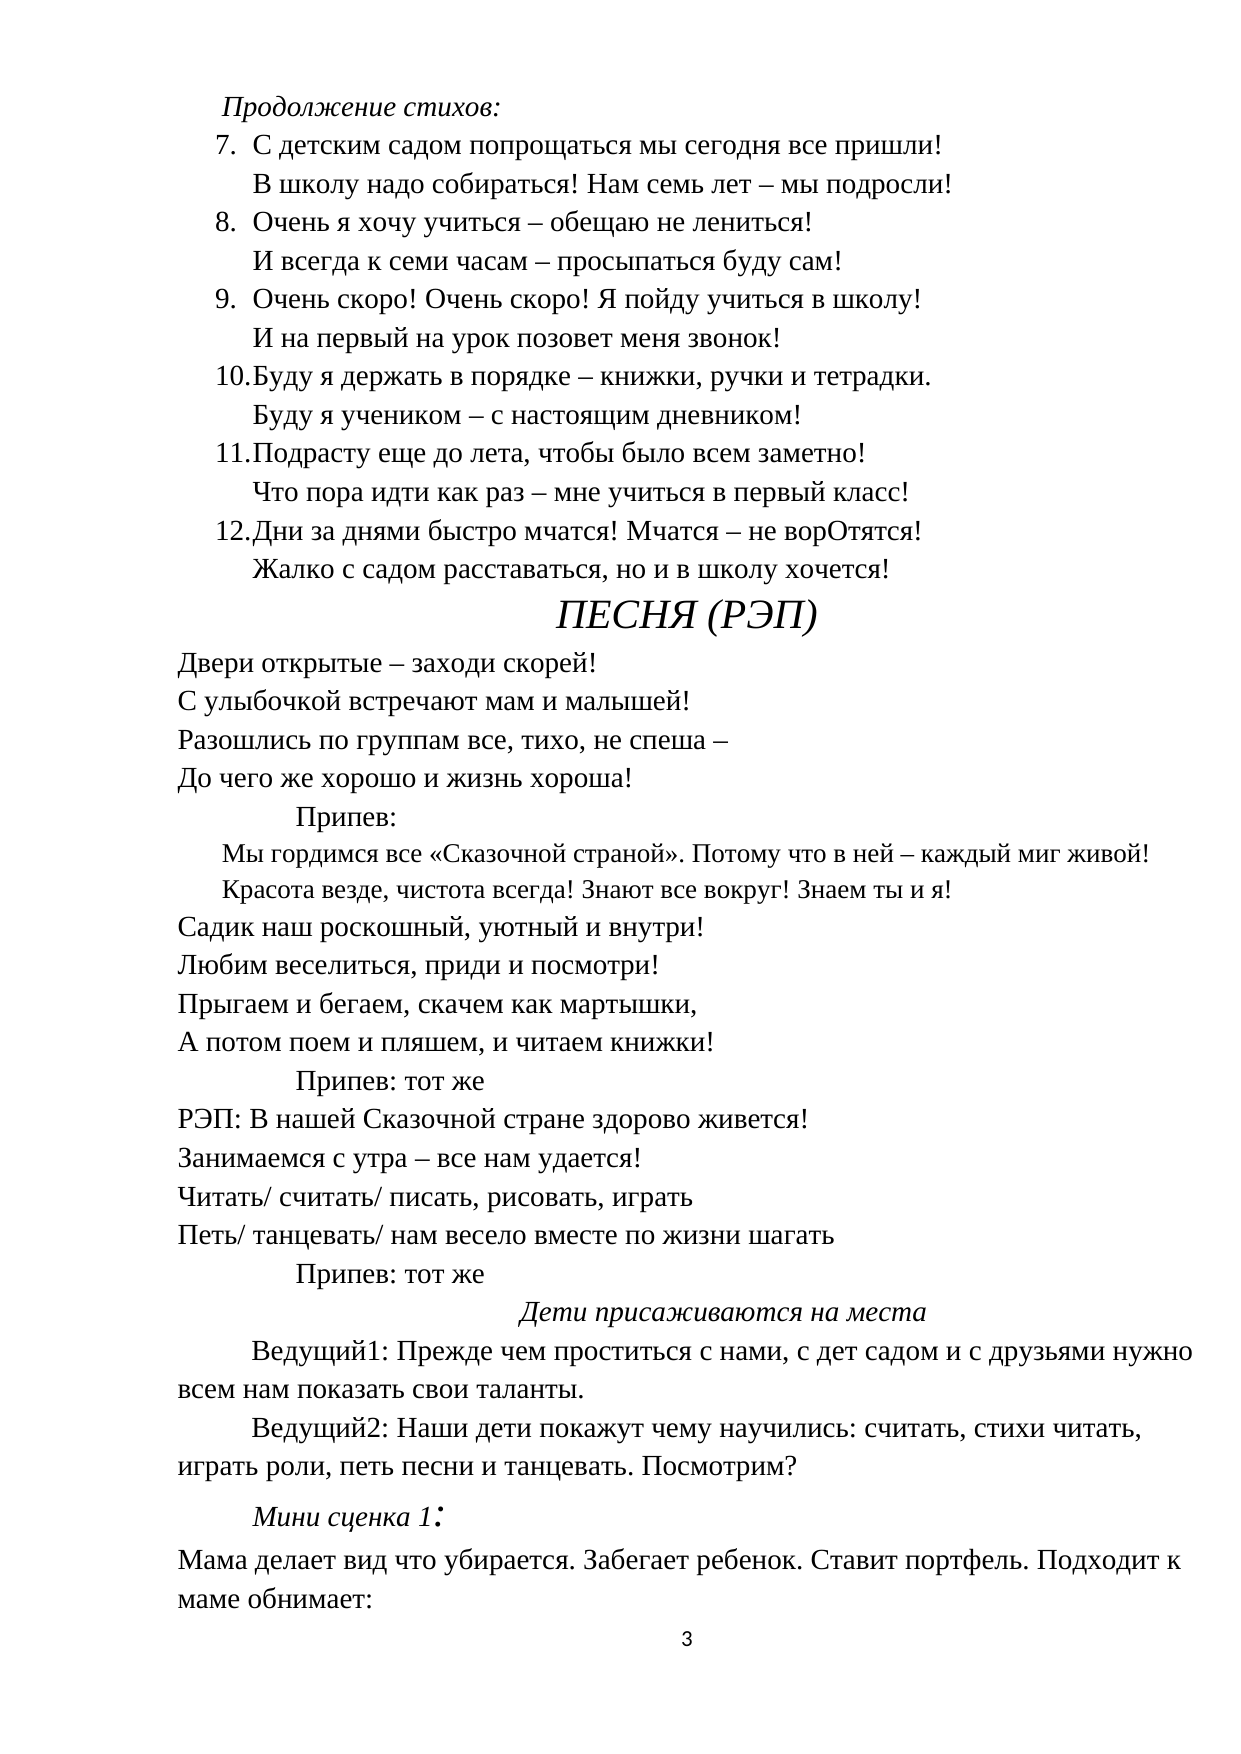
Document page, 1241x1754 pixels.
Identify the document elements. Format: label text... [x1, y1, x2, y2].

list ПЕСНЯ (РЭП) [177, 590, 1196, 638]
list Читать/ считать/ писать, рисовать, играть [177, 1179, 1196, 1212]
list Петь/ танцевать/ нам весело вместе по жизни шагать [177, 1217, 1196, 1251]
list И всегда к семи часам – просыпаться буду сам! [252, 243, 1196, 276]
list Мама делает вид что убирается. Забегает ребенок. Ставит портфель. Подходит к маме обнимает: [177, 1542, 1196, 1614]
list Дети присаживаются на места [251, 1294, 1196, 1328]
list Мы гордимся все «Сказочной страной». Потому что в ней – каждый миг живой! [222, 837, 1196, 869]
list Мини сценка 1: [252, 1487, 1196, 1535]
list Припев: тот же [295, 1063, 1196, 1097]
list До чего же хорошо и жизнь хороша! [177, 760, 1196, 794]
list А потом поем и пляшем, и читаем книжки! [177, 1024, 1196, 1058]
list Очень скоро! Очень скоро! Я пойду учиться в школу! [215, 281, 1196, 315]
list Дни за днями быстро мчатся! Мчатся – не ворОтятся! [215, 513, 1196, 546]
list Жалко с садом расставаться, но и в школу хочется! [252, 551, 1196, 585]
list РЭП: В нашей Сказочной стране здорово живется! [177, 1102, 1196, 1135]
list Ведущий2: Наши дети покажут чему научились: считать, стихи читать, играть роли, петь песни и танцевать. Посмотрим? [177, 1410, 1196, 1482]
list И на первый на урок позовет меня звонок! [252, 320, 1196, 353]
list С улыбочкой встречают мам и малышей! [177, 683, 1196, 717]
list Занимаемся с утра – все нам удается! [177, 1140, 1196, 1174]
list Припев: [295, 799, 1196, 832]
list Подрасту еще до лета, чтобы было всем заметно! [215, 436, 1196, 469]
list Очень я хочу учиться – обещаю не лениться! [215, 204, 1196, 238]
list Двери открытые – заходи скорей! [177, 645, 1196, 678]
list Любим веселиться, приди и посмотри! [177, 947, 1196, 981]
list Садик наш роскошный, уютный и внутри! [177, 909, 1196, 942]
list Продолжение стихов: [222, 89, 1196, 122]
list Припев: тот же [295, 1256, 1196, 1289]
list С детским садом попрощаться мы сегодня все пришли! [215, 127, 1196, 161]
list Красота везде, чистота всегда! Знают все вокруг! Знаем ты и я! [222, 873, 1196, 904]
list В школу надо собираться! Нам семь лет – мы подросли! [252, 166, 1196, 199]
list Ведущий1: Прежде чем проститься с нами, с дет садом и с друзьями нужно всем нам показать свои таланты. [177, 1333, 1196, 1405]
list Разошлись по группам все, тихо, не спеша – [177, 722, 1196, 755]
list Прыгаем и бегаем, скачем как мартышки, [177, 986, 1196, 1019]
list Что пора идти как раз – мне учиться в первый класс! [252, 474, 1196, 508]
list Буду я держать в порядке – книжки, ручки и тетрадки. [215, 358, 1196, 392]
list Буду я учеником – с настоящим дневником! [252, 397, 1196, 431]
